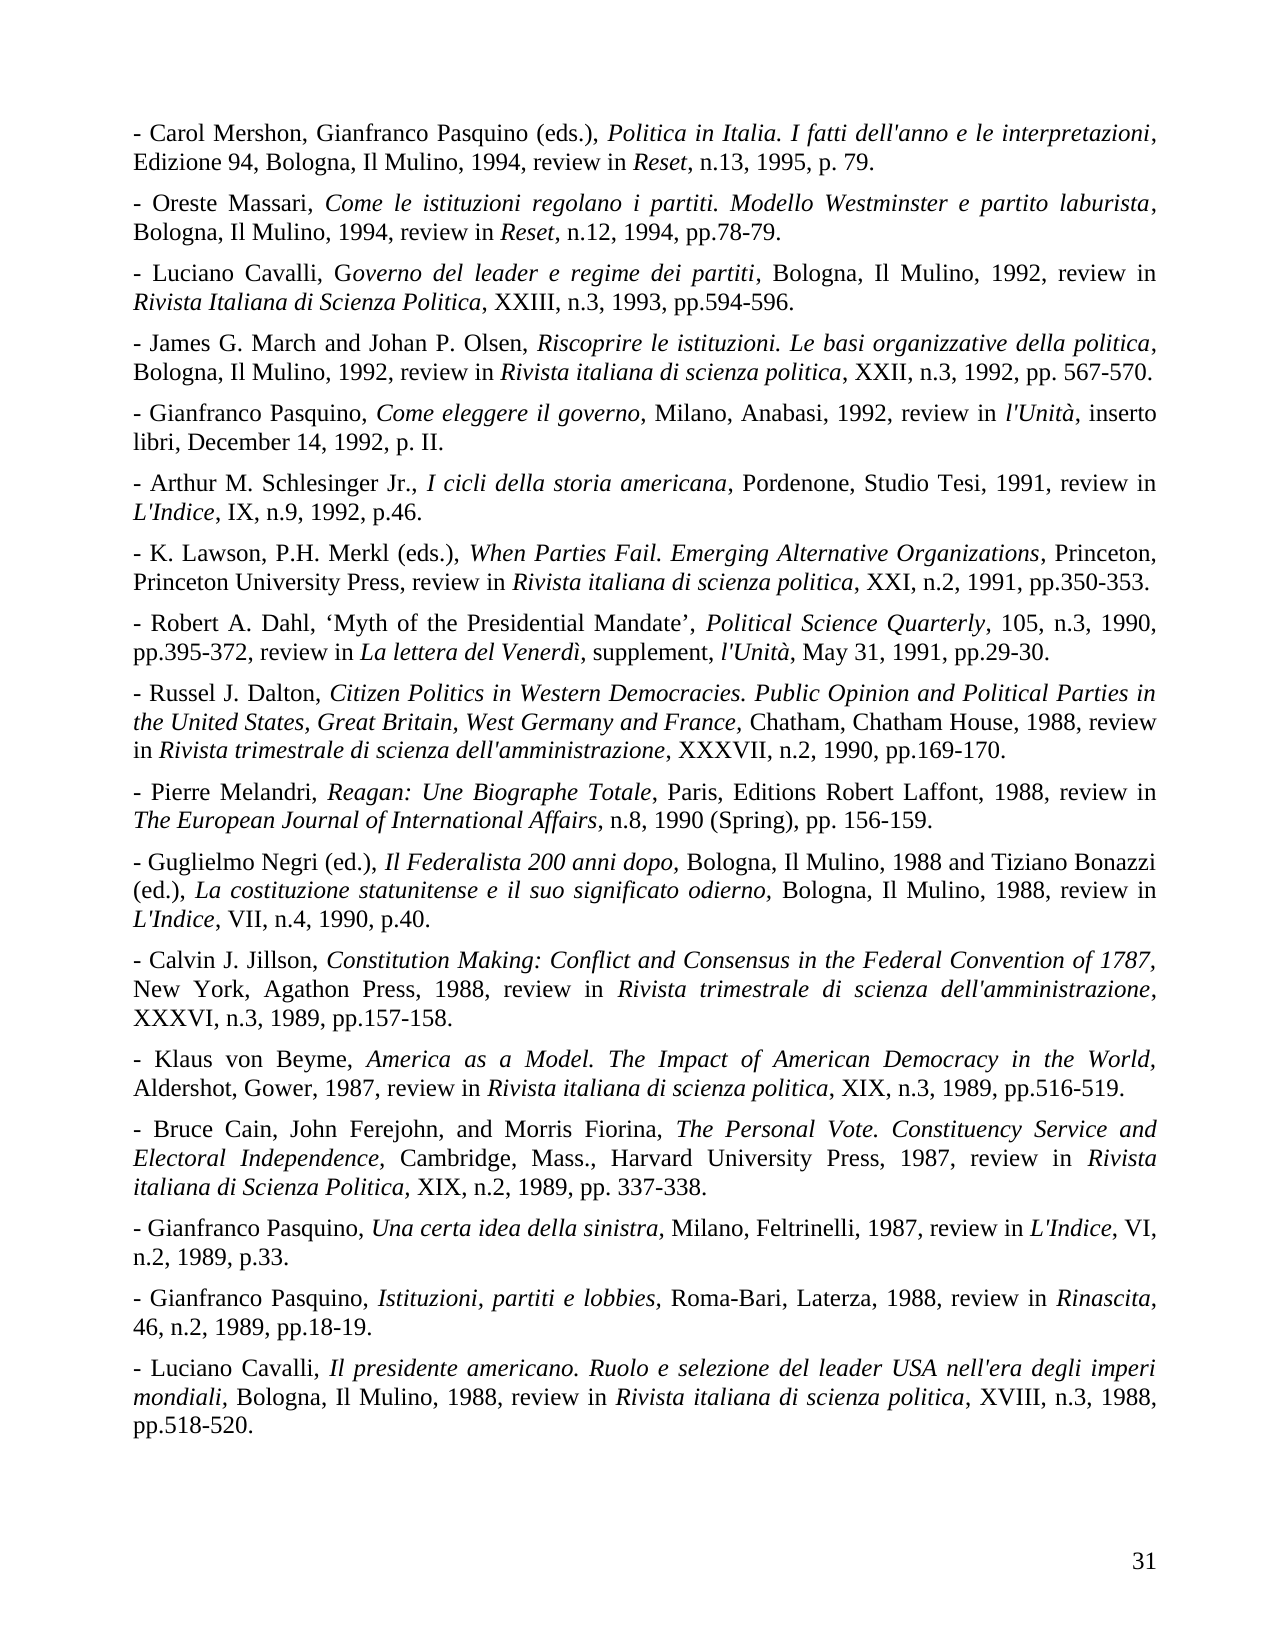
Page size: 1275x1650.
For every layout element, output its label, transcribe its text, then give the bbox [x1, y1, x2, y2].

text - Gianfranco Pasquino, Una certa idea della sinistra, Milano, Feltrinelli, 1987, review in L'Indice, VI, n.2, 1989, p.33. [133, 1213, 1157, 1271]
text - Gianfranco Pasquino, Come eleggere il governo, Milano, Anabasi, 1992, review in l'Unità, inserto libri, December 14, 1992, p. II. [133, 398, 1157, 456]
text - Pierre Melandri, Reagan: Une Biographe Totale, Paris, Editions Robert Laffont, 1988, review in The European Journal of International Affairs, n.8, 1990 (Spring), pp. 156-159. [133, 777, 1157, 834]
text - Guglielmo Negri (ed.), Il Federalista 200 anni dopo, Bologna, Il Mulino, 1988 and Tiziano Bonazzi (ed.), La costituzione statunitense e il suo significato odierno, Bologna, Il Mulino, 1988, review in L'Indice, VII, n.4, 1990, p.40. [133, 847, 1157, 933]
text - Arthur M. Schlesinger Jr., I cicli della storia americana, Pordenone, Studio Tesi, 1991, review in L'Indice, IX, n.9, 1992, p.46. [133, 468, 1157, 526]
text - Robert A. Dahl, ‘Myth of the Presidential Mandate’, Political Science Quarterly, 105, n.3, 1990, pp.395-372, review in La lettera del Venerdì, supplement, l'Unità, May 31, 1991, pp.29-30. [133, 608, 1157, 666]
text - Russel J. Dalton, Citizen Politics in Western Democracies. Public Opinion and Political Parties in the United States, Great Britain, West Germany and France, Chatham, Chatham House, 1988, review in Rivista trimestrale di scienza dell'amministrazione, XXXVII, n.2, 1990, pp.169-170. [133, 678, 1157, 764]
text - James G. March and Johan P. Olsen, Riscoprire le istituzioni. Le basi organizzative della politica, Bologna, Il Mulino, 1992, review in Rivista italiana di scienza politica, XXII, n.3, 1992, pp. 567-570. [133, 328, 1157, 386]
text - Bruce Cain, John Ferejohn, and Morris Fiorina, The Personal Vote. Constituency Service and Electoral Independence, Cambridge, Mass., Harvard University Press, 1987, review in Rivista italiana di Scienza Politica, XIX, n.2, 1989, pp. 337-338. [133, 1114, 1157, 1201]
text - Luciano Cavalli, Governo del leader e regime dei partiti, Bologna, Il Mulino, 1992, review in Rivista Italiana di Scienza Politica, XXIII, n.3, 1993, pp.594-596. [133, 258, 1157, 316]
text - Klaus von Beyme, America as a Model. The Impact of American Democracy in the World, Aldershot, Gower, 1987, review in Rivista italiana di scienza politica, XIX, n.3, 1989, pp.516-519. [133, 1044, 1157, 1102]
text - Oreste Massari, Come le istituzioni regolano i partiti. Modello Westminster e partito laburista, Bologna, Il Mulino, 1994, review in Reset, n.12, 1994, pp.78-79. [133, 188, 1157, 246]
text - Gianfranco Pasquino, Istituzioni, partiti e lobbies, Roma-Bari, Laterza, 1988, review in Rinascita, 46, n.2, 1989, pp.18-19. [133, 1283, 1157, 1341]
text - K. Lawson, P.H. Merkl (eds.), When Parties Fail. Emerging Alternative Organizations, Princeton, Princeton University Press, review in Rivista italiana di scienza politica, XXI, n.2, 1991, pp.350-353. [133, 538, 1157, 596]
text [133, 1353, 1157, 1439]
text - Calvin J. Jillson, Constitution Making: Conflict and Consensus in the Federal Convention of 1787, New York, Agathon Press, 1988, review in Rivista trimestrale di scienza dell'amministrazione, XXXVI, n.3, 1989, pp.157-158. [133, 946, 1157, 1032]
text - Carol Mershon, Gianfranco Pasquino (eds.), Politica in Italia. I fatti dell'anno e le interpretazioni, Edizione 94, Bologna, Il Mulino, 1994, review in Reset, n.13, 1995, p. 79. [133, 118, 1157, 176]
